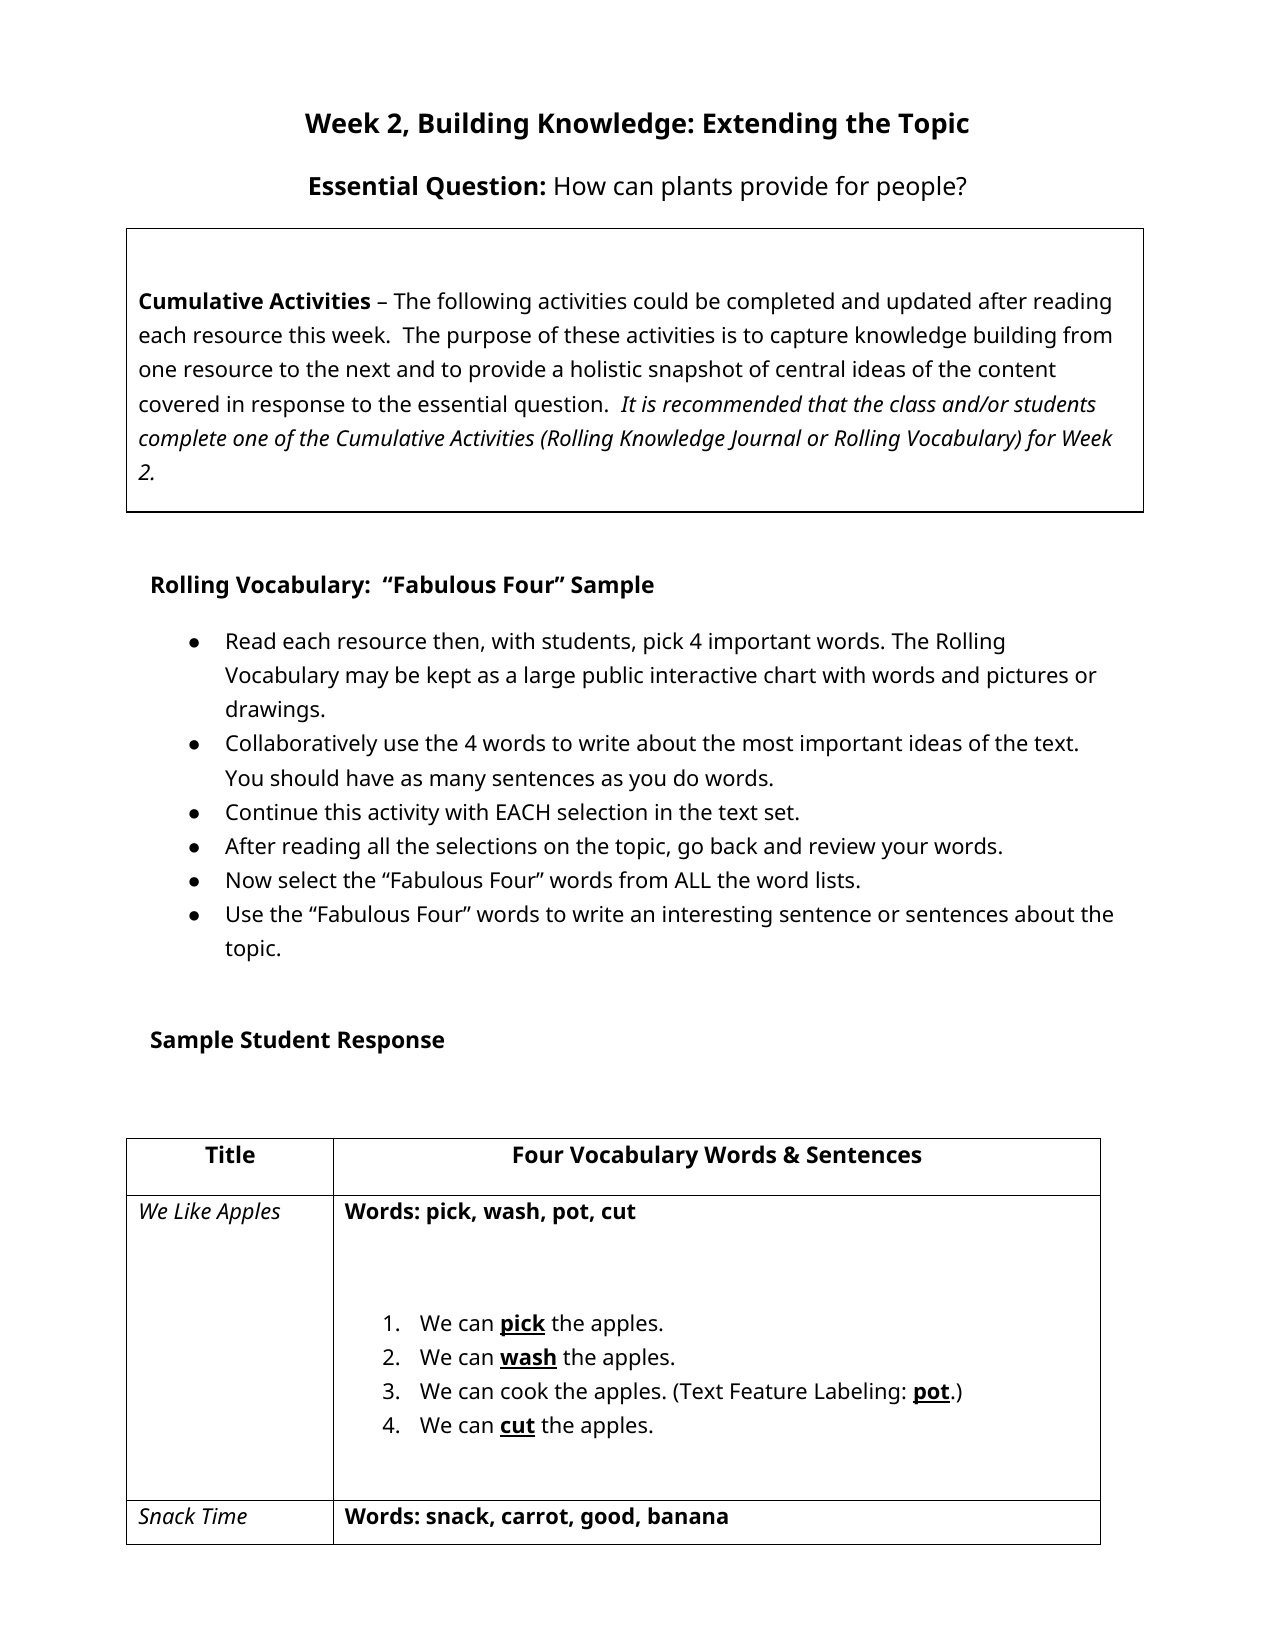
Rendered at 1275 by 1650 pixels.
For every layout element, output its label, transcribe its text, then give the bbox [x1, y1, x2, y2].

text Sample Student Response [150, 1024, 1125, 1056]
text Week 2, Building Knowledge: Extending the Topic [150, 105, 1125, 142]
table_cell We Like Apples [127, 1196, 333, 1500]
table_header Four Vocabulary Words & Sentences [334, 1139, 1100, 1195]
list Now select the “Fabulous Four” words from ALL the word lists. [187, 865, 1125, 895]
list Collaboratively use the 4 words to write about the most important ideas of the text. You should have as many sentences as you do words. [187, 728, 1125, 792]
table_header Title [127, 1139, 333, 1195]
list After reading all the selections on the topic, go back and review your words. [187, 831, 1125, 861]
text Rolling Vocabulary: “Fabulous Four” Sample [150, 569, 1125, 600]
list Continue this activity with EACH selection in the text set. [187, 797, 1125, 827]
text Essential Question: How can plants provide for people? [150, 168, 1125, 202]
list Read each resource then, with students, pick 4 important words. The Rolling Vocabulary may be kept as a large public interactive chart with words and pictures or drawings. [187, 626, 1125, 724]
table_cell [334, 1501, 1100, 1544]
table_header Cumulative Activities – The following activities could be completed and updated after reading each resource this week. The purpose of these activities is to capture knowledge building from one resource to the next and to provide a holistic snapshot of central ideas of the content covered in response to the essential question. It is recommended that the class and/or students complete one of the Cumulative Activities (Rolling Knowledge Journal or Rolling Vocabulary) for Week 2. [127, 229, 1143, 511]
list Use the “Fabulous Four” words to write an interesting sentence or sentences about the topic. [187, 899, 1125, 963]
table_cell Words: pick, wash, pot, cut We can pick the apples. We can wash the apples. We can cook the apples. (Text Feature Labeling: pot.) We can cut the apples. [334, 1196, 1100, 1500]
table_cell Snack Time [127, 1501, 333, 1544]
